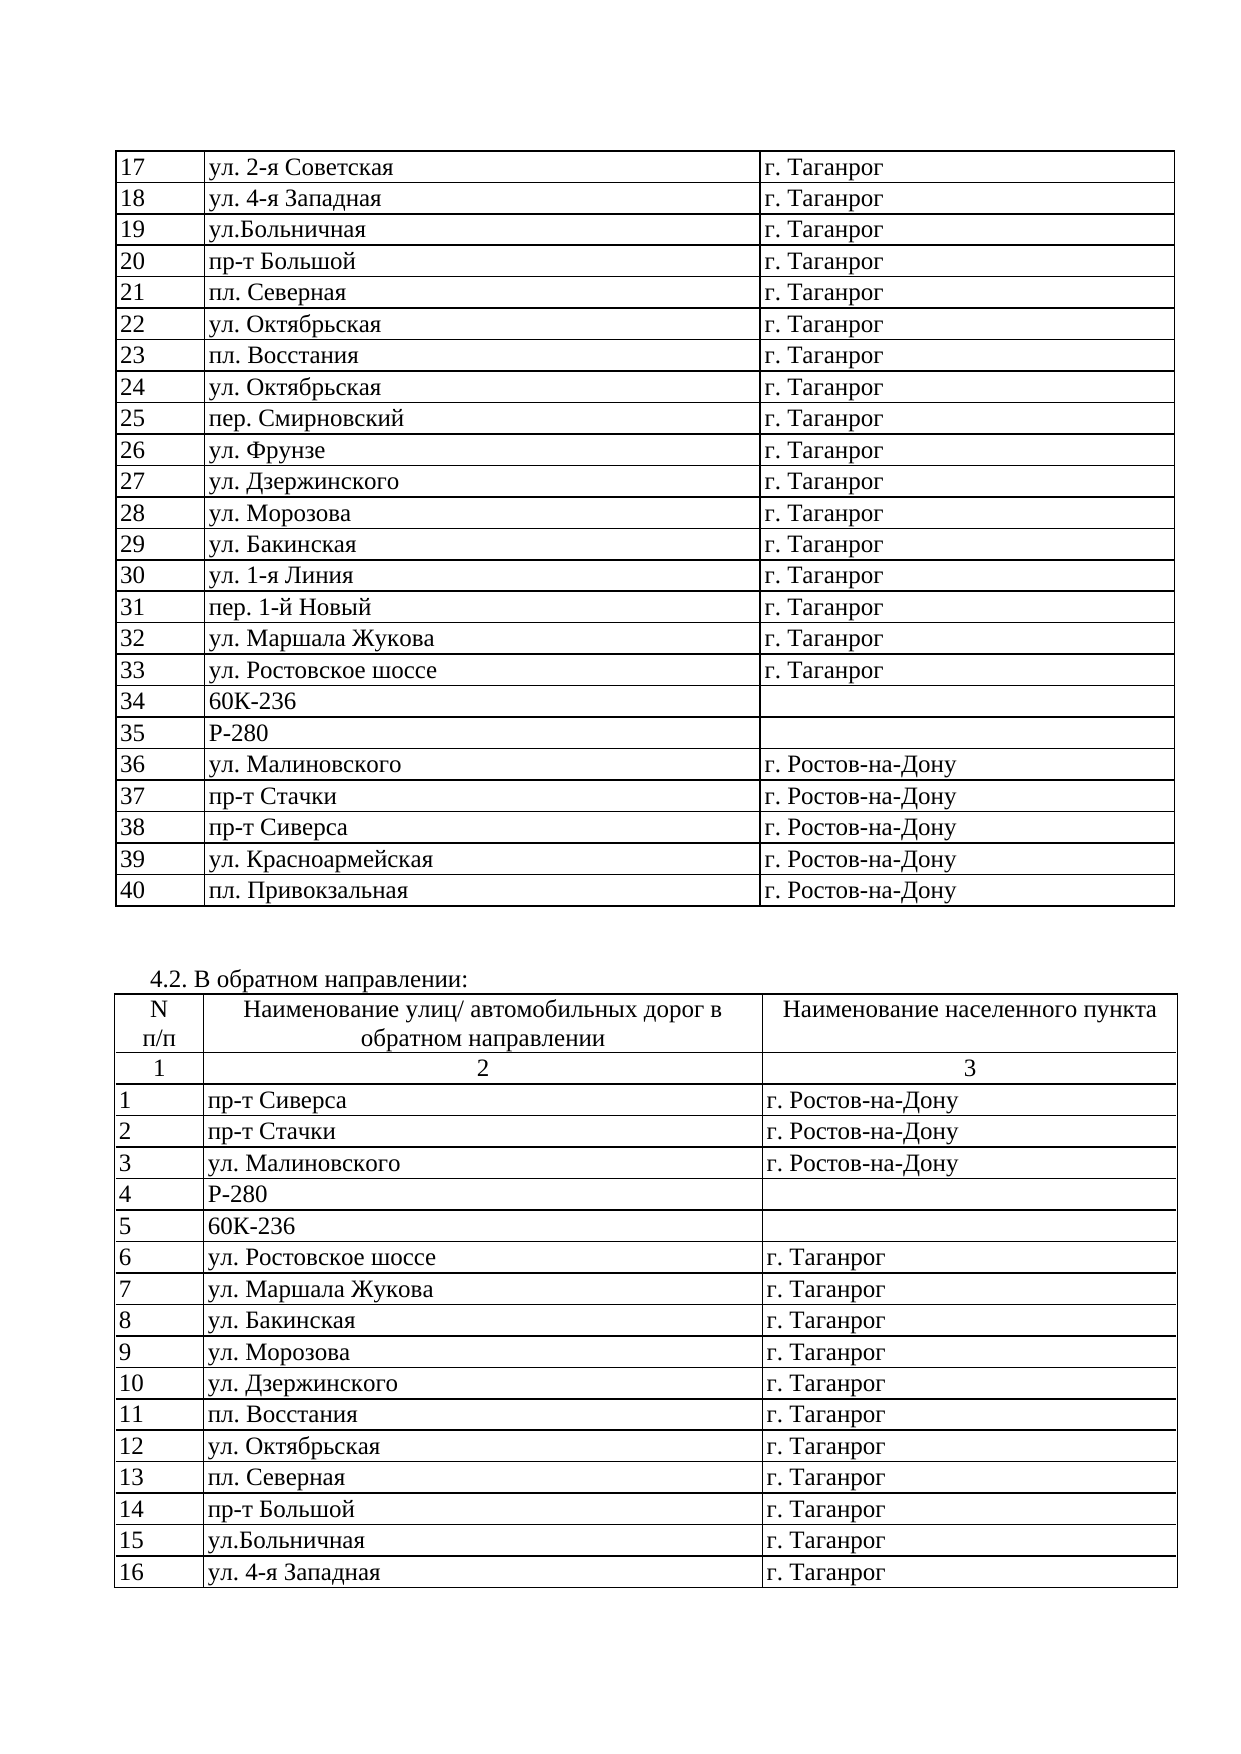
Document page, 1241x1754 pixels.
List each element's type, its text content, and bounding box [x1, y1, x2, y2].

table_cell [761, 718, 1174, 748]
table_cell 19 [117, 215, 204, 244]
table_cell 60К-236 [204, 1211, 762, 1241]
table_cell пл. Северная [205, 277, 759, 307]
table_cell ул. Морозова [205, 498, 759, 527]
table_cell 2 [204, 1053, 762, 1083]
table_cell 2 [115, 1116, 203, 1146]
table_cell ул. Красноармейская [205, 844, 759, 873]
table_cell г. Таганрог [763, 1555, 1177, 1587]
table_cell 22 [117, 309, 204, 339]
table_cell 36 [117, 749, 204, 779]
table_cell г. Таганрог [761, 277, 1174, 307]
table_cell 6 [115, 1242, 203, 1272]
table_cell 29 [117, 529, 204, 559]
table_header Наименование улиц/ автомобильных дорог в обратном направлении [204, 995, 762, 1052]
table_cell 28 [117, 498, 204, 527]
table_cell г. Таганрог [761, 246, 1174, 276]
table_cell пр-т Сиверса [204, 1085, 762, 1115]
table_cell 3 [115, 1147, 203, 1178]
table_cell г. Таганрог [761, 655, 1174, 685]
table_cell 4 [115, 1179, 203, 1209]
table_cell 14 [115, 1493, 203, 1524]
table_cell ул.Больничная [205, 215, 759, 244]
table_cell пер. Смирновский [205, 403, 759, 433]
table_cell 9 [115, 1336, 203, 1366]
table_cell Р-280 [205, 718, 759, 748]
table_cell г. Таганрог [761, 403, 1174, 433]
table_cell 12 [115, 1430, 203, 1461]
table_cell г. Таганрог [763, 1461, 1177, 1492]
table_cell 33 [117, 655, 204, 685]
table_cell г. Ростов-на-Дону [761, 812, 1174, 842]
table_cell г. Таганрог [763, 1492, 1177, 1524]
table_cell г. Ростов-на-Дону [763, 1083, 1177, 1115]
table_cell 38 [117, 812, 204, 842]
table_cell ул. Малиновского [204, 1148, 762, 1178]
table_header N п/п [115, 995, 203, 1052]
table_cell г. Таганрог [761, 561, 1174, 590]
table_cell 20 [117, 246, 204, 276]
table_cell ул. Октябрьская [205, 309, 759, 339]
table_cell ул. Октябрьская [204, 1431, 762, 1461]
table_cell г. Ростов-на-Дону [761, 875, 1174, 905]
table_cell г. Таганрог [761, 529, 1174, 559]
table_cell г. Таганрог [761, 340, 1174, 370]
table_header Наименование населенного пункта [763, 995, 1177, 1052]
table_cell пл. Привокзальная [205, 875, 759, 905]
table_cell ул. Дзержинского [204, 1368, 762, 1398]
table_cell г. Таганрог [761, 183, 1174, 213]
table_cell 39 [117, 844, 204, 873]
table_cell г. Таганрог [761, 215, 1174, 244]
table_cell г. Таганрог [761, 152, 1174, 181]
table_cell 26 [117, 435, 204, 464]
table_cell 23 [117, 340, 204, 370]
table_cell 8 [115, 1305, 203, 1335]
table_cell 16 [115, 1556, 203, 1587]
table_cell 17 [117, 152, 204, 181]
table_cell 31 [117, 592, 204, 622]
table_cell 60К-236 [205, 686, 759, 716]
table_cell [763, 1178, 1177, 1209]
table_cell ул. Ростовское шоссе [204, 1242, 762, 1272]
table_cell 11 [115, 1399, 203, 1429]
table_cell г. Таганрог [761, 309, 1174, 339]
table_cell г. Таганрог [761, 435, 1174, 464]
table_cell 1 [115, 1053, 203, 1083]
table_cell г. Таганрог [763, 1241, 1177, 1272]
table_cell г. Таганрог [761, 498, 1174, 527]
table_cell ул.Больничная [204, 1525, 762, 1555]
table_cell г. Таганрог [763, 1398, 1177, 1429]
table_cell ул. Бакинская [204, 1305, 762, 1335]
table_cell г. Таганрог [761, 372, 1174, 402]
table_cell ул. Фрунзе [205, 435, 759, 464]
table_cell пл. Восстания [204, 1400, 762, 1429]
table_cell 5 [115, 1210, 203, 1241]
table_cell ул. Маршала Жукова [204, 1274, 762, 1303]
table_cell г. Ростов-на-Дону [761, 781, 1174, 811]
table_cell 37 [117, 781, 204, 811]
table_cell г. Ростов-на-Дону [763, 1146, 1177, 1178]
table_cell 10 [115, 1368, 203, 1398]
table_cell 18 [117, 183, 204, 213]
table_cell 35 [117, 718, 204, 748]
table_cell 27 [117, 466, 204, 496]
table_cell г. Таганрог [761, 592, 1174, 622]
table_cell ул. Бакинская [205, 529, 759, 559]
table_cell пл. Восстания [205, 340, 759, 370]
table_cell 13 [115, 1462, 203, 1492]
table_cell 1 [115, 1084, 203, 1115]
table_cell г. Таганрог [763, 1272, 1177, 1303]
table_cell Р-280 [204, 1179, 762, 1209]
table_cell г. Ростов-на-Дону [761, 749, 1174, 779]
table_cell [761, 686, 1174, 716]
table_cell пр-т Стачки [204, 1116, 762, 1146]
table_cell г. Таганрог [763, 1524, 1177, 1555]
table_cell ул. Малиновского [205, 749, 759, 779]
table_cell пр-т Стачки [205, 781, 759, 811]
table_cell 24 [117, 372, 204, 402]
table_cell ул. 4-я Западная [205, 183, 759, 213]
table_cell ул. Морозова [204, 1337, 762, 1366]
table_cell 34 [117, 686, 204, 716]
table_cell 3 [763, 1052, 1177, 1083]
table_cell г. Таганрог [763, 1335, 1177, 1366]
table_cell пер. 1-й Новый [205, 592, 759, 622]
table_cell [763, 1209, 1177, 1241]
table_cell г. Таганрог [761, 466, 1174, 496]
table_cell ул. 4-я Западная [204, 1557, 762, 1587]
table_cell г. Ростов-на-Дону [761, 844, 1174, 873]
table_cell г. Таганрог [763, 1366, 1177, 1398]
table_cell г. Ростов-на-Дону [763, 1115, 1177, 1146]
table_cell 25 [117, 403, 204, 433]
table_cell г. Таганрог [761, 623, 1174, 653]
table_cell 40 [117, 875, 204, 905]
table_cell пл. Северная [204, 1462, 762, 1492]
table_cell ул. Ростовское шоссе [205, 655, 759, 685]
table_cell ул. Маршала Жукова [205, 623, 759, 653]
table_cell г. Таганрог [763, 1429, 1177, 1461]
table_cell пр-т Большой [204, 1494, 762, 1524]
table_cell 15 [115, 1525, 203, 1555]
table_cell 7 [115, 1273, 203, 1303]
table_cell ул. 1-я Линия [205, 561, 759, 590]
text 4.2. В обратном направлении: [150, 964, 1090, 993]
table_cell 30 [117, 561, 204, 590]
table_cell 32 [117, 623, 204, 653]
table_cell ул. Октябрьская [205, 372, 759, 402]
table_cell ул. 2-я Советская [205, 152, 759, 181]
table_cell пр-т Большой [205, 246, 759, 276]
table_cell г. Таганрог [763, 1304, 1177, 1335]
table_cell 21 [117, 277, 204, 307]
table_cell ул. Дзержинского [205, 466, 759, 496]
table_cell пр-т Сиверса [205, 812, 759, 842]
